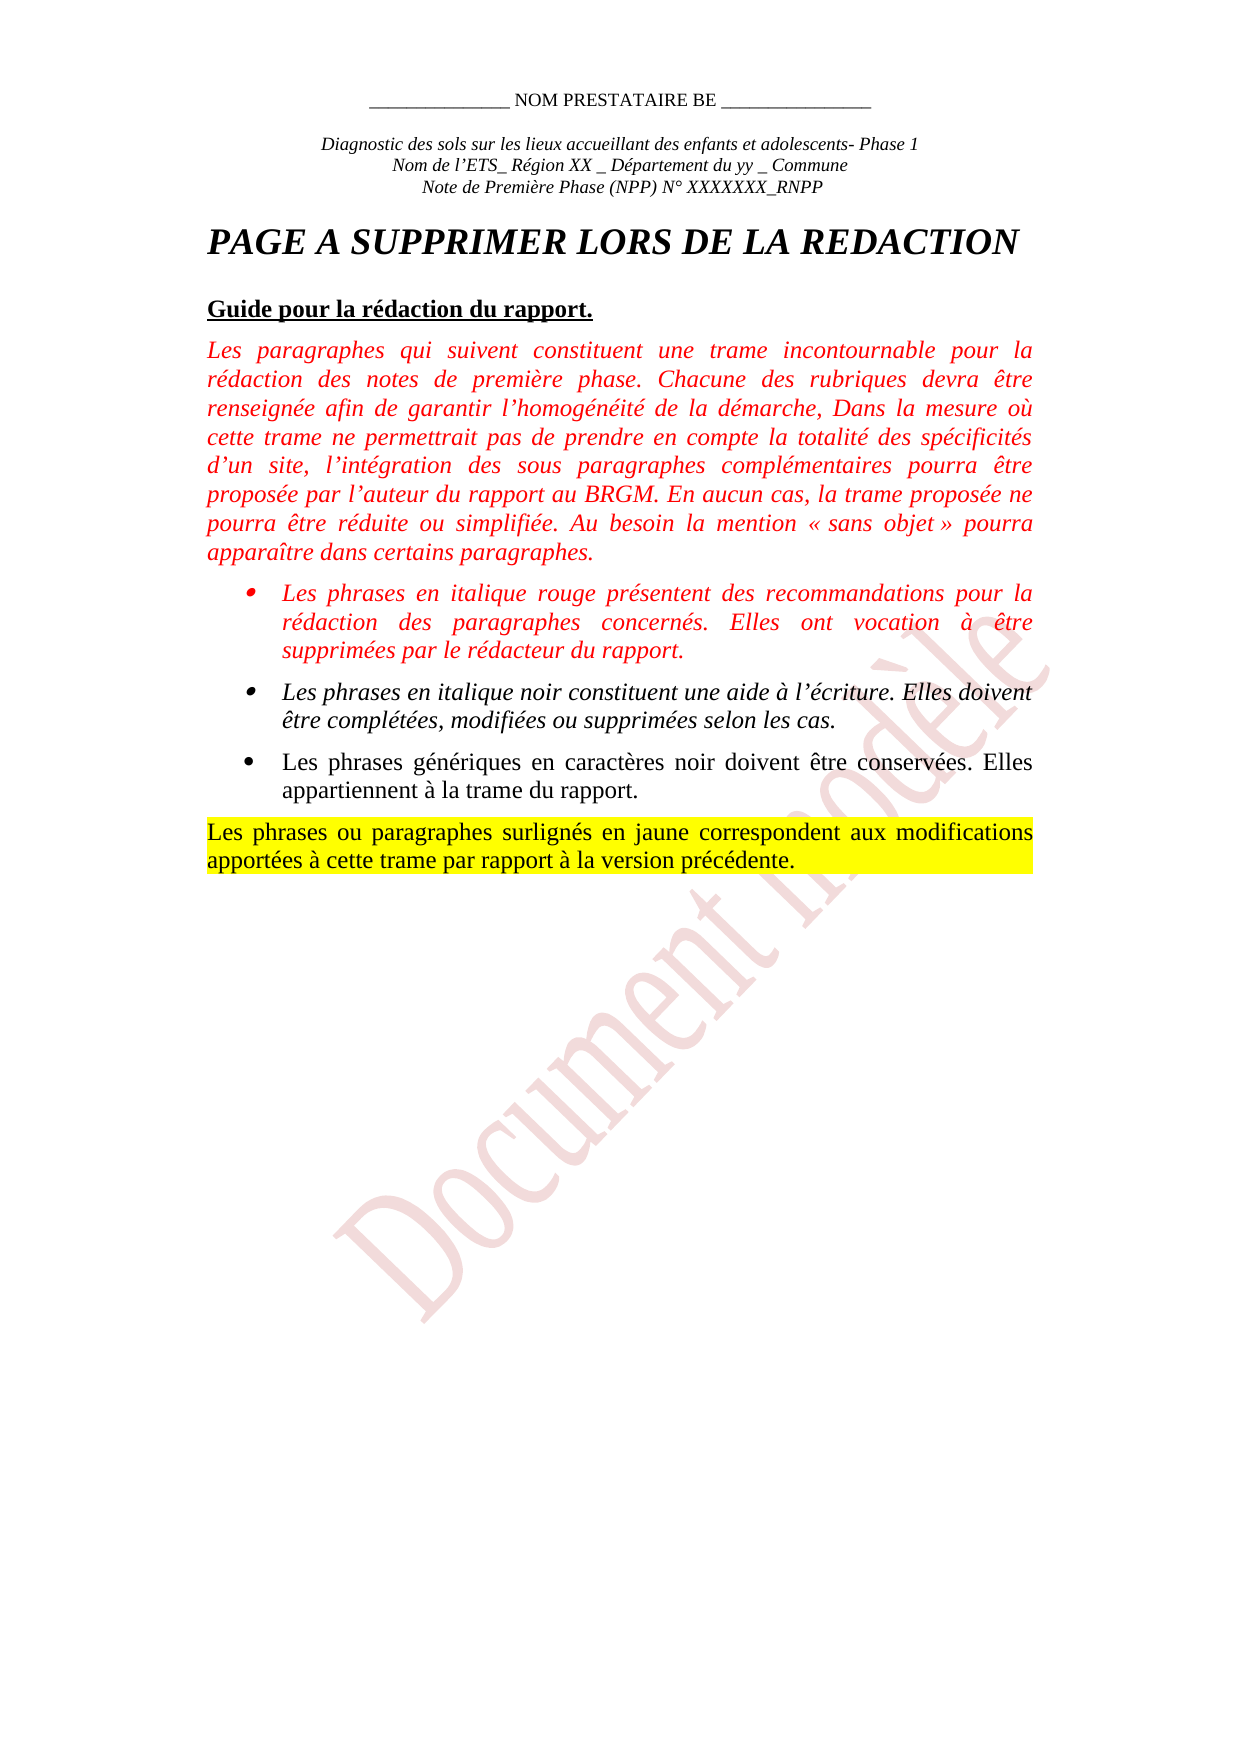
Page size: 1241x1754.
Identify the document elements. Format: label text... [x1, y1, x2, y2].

text Les phrases ou paragraphes surlignés en jaune correspondent aux modifications apportées à cette trame par rapport à la version précédente. [207, 817, 1033, 874]
text Guide pour la rédaction du rapport. [207, 294, 1033, 323]
text PAGE A SUPPRIMER LORS DE LA REDACTION [207, 219, 1033, 262]
list Les phrases génériques en caractères noir doivent être conservées. Elles appartiennent à la trame du rapport. [244, 747, 1033, 804]
list Les phrases en italique noir constituent une aide à l’écriture. Elles doivent être complétées, modifiées ou supprimées selon les cas. [244, 677, 1033, 734]
list Les phrases en italique rouge présentent des recommandations pour la rédaction des paragraphes concernés. Elles ont vocation à être supprimées par le rédacteur du rapport. [244, 578, 1033, 664]
text Les paragraphes qui suivent constituent une trame incontournable pour la rédaction des notes de première phase. Chacune des rubriques devra être renseignée afin de garantir l’homogénéité de la démarche, Dans la mesure où cette trame ne permettrait pas de prendre en compte la totalité des spécificités d’un site, l’intégration des sous paragraphes complémentaires pourra être proposée par l’auteur du rapport au BRGM. En aucun cas, la trame proposée ne pourra être réduite ou simplifiée. Au besoin la mention « sans objet » pourra apparaître dans certains paragraphes. [207, 335, 1033, 565]
